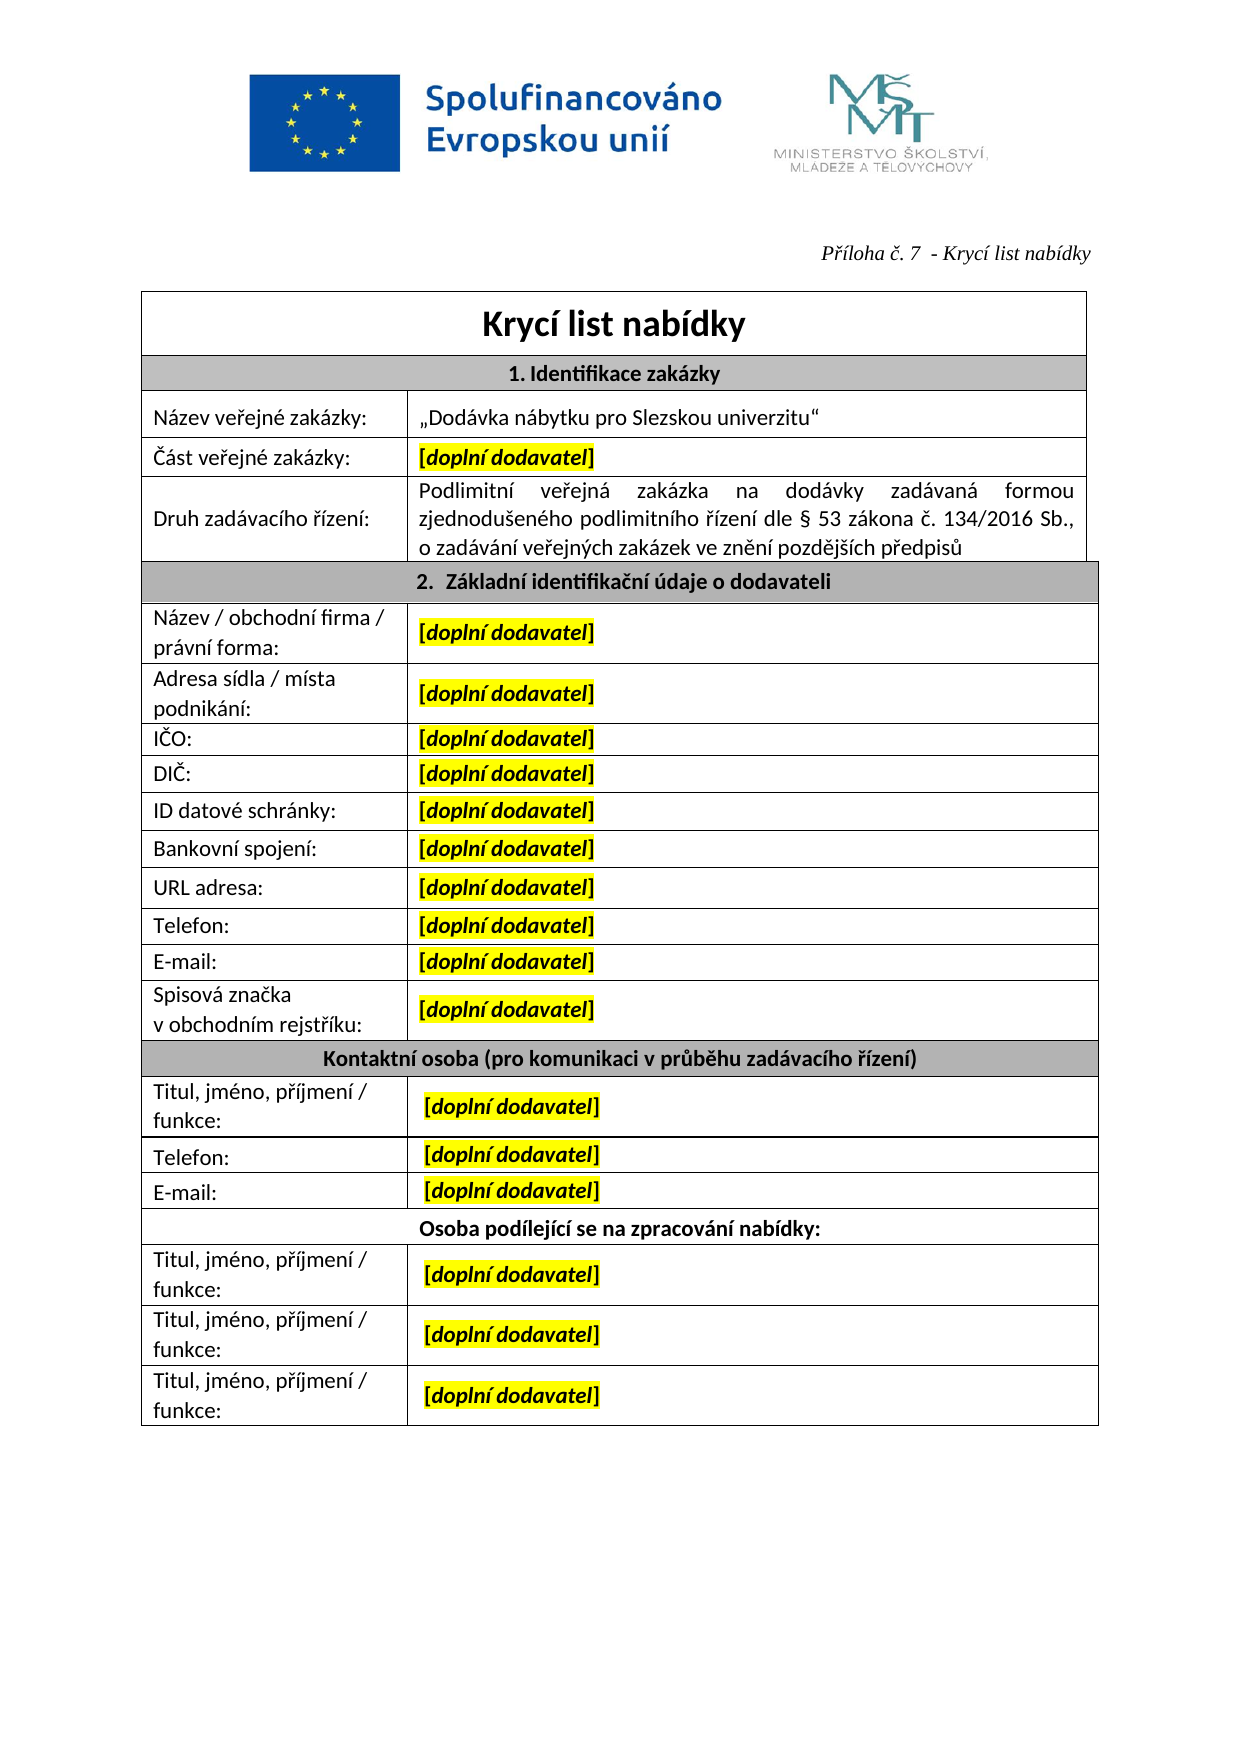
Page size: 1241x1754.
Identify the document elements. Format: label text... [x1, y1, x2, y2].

table_cell Kontaktní osoba (pro komunikaci v průběhu zadávacího řízení) [142, 1041, 1098, 1076]
table_cell [doplní dodavatel] [408, 664, 1098, 723]
table_cell [doplní dodavatel] [408, 604, 1098, 663]
table_cell IČO: [142, 724, 407, 754]
table_cell Bankovní spojení: [142, 831, 407, 867]
table_cell [doplní dodavatel] [408, 1306, 1098, 1365]
table_cell E-mail: [142, 1173, 407, 1208]
table_cell Adresa sídla / místa podnikání: [142, 664, 407, 723]
table_cell ID datové schránky: [142, 793, 407, 829]
table_cell [doplní dodavatel] [408, 868, 1098, 908]
table_cell E-mail: [142, 945, 407, 979]
table_cell [doplní dodavatel] [408, 1077, 1098, 1136]
table_cell Titul, jméno, příjmení / funkce: [142, 1306, 407, 1365]
table_cell [doplní dodavatel] [408, 438, 1086, 476]
table_cell DIČ: [142, 756, 407, 792]
table_cell „Dodávka nábytku pro Slezskou univerzitu“ [408, 391, 1086, 437]
table_cell [doplní dodavatel] [408, 793, 1098, 829]
table_cell Identifikace zakázky [142, 356, 1086, 390]
table_cell Název / obchodní firma / právní forma: [142, 604, 407, 663]
table_cell Spisová značka v obchodním rejstříku: [142, 981, 407, 1040]
table_cell Podlimitní veřejná zakázka na dodávky zadávaná formou zjednodušeného podlimitního řízení dle § 53 zákona č. 134/2016 Sb., o zadávání veřejných zakázek ve znění pozdějších předpisů [408, 477, 1086, 561]
table_cell Telefon: [142, 1138, 407, 1172]
table_cell URL adresa: [142, 868, 407, 908]
table_cell Titul, jméno, příjmení / funkce: [142, 1245, 407, 1304]
table_cell [doplní dodavatel] [408, 981, 1098, 1040]
table_cell [doplní dodavatel] [408, 1173, 1098, 1208]
table_cell [doplní dodavatel] [408, 1245, 1098, 1304]
table_cell [doplní dodavatel] [408, 756, 1098, 792]
table_cell Titul, jméno, příjmení / funkce: [142, 1366, 407, 1425]
table_cell Titul, jméno, příjmení / funkce: [142, 1077, 407, 1136]
table_cell [doplní dodavatel] [408, 1138, 1098, 1172]
picture [249, 73, 991, 185]
table_cell Osoba podílející se na zpracování nabídky: [142, 1209, 1098, 1244]
table_cell Základní identifikační údaje o dodavateli [142, 562, 1098, 602]
table_cell Telefon: [142, 909, 407, 944]
table_cell [doplní dodavatel] [408, 831, 1098, 867]
table_cell Název veřejné zakázky: [142, 391, 407, 437]
text Příloha č. 7 - Krycí list nabídky [148, 241, 1093, 265]
table_cell Část veřejné zakázky: [142, 438, 407, 476]
table_cell [doplní dodavatel] [408, 909, 1098, 944]
table_header Krycí list nabídky [142, 292, 1086, 355]
table_cell [doplní dodavatel] [408, 724, 1098, 754]
table_cell [doplní dodavatel] [408, 1366, 1098, 1425]
table_cell Druh zadávacího řízení: [142, 477, 407, 561]
table_cell [doplní dodavatel] [408, 945, 1098, 979]
